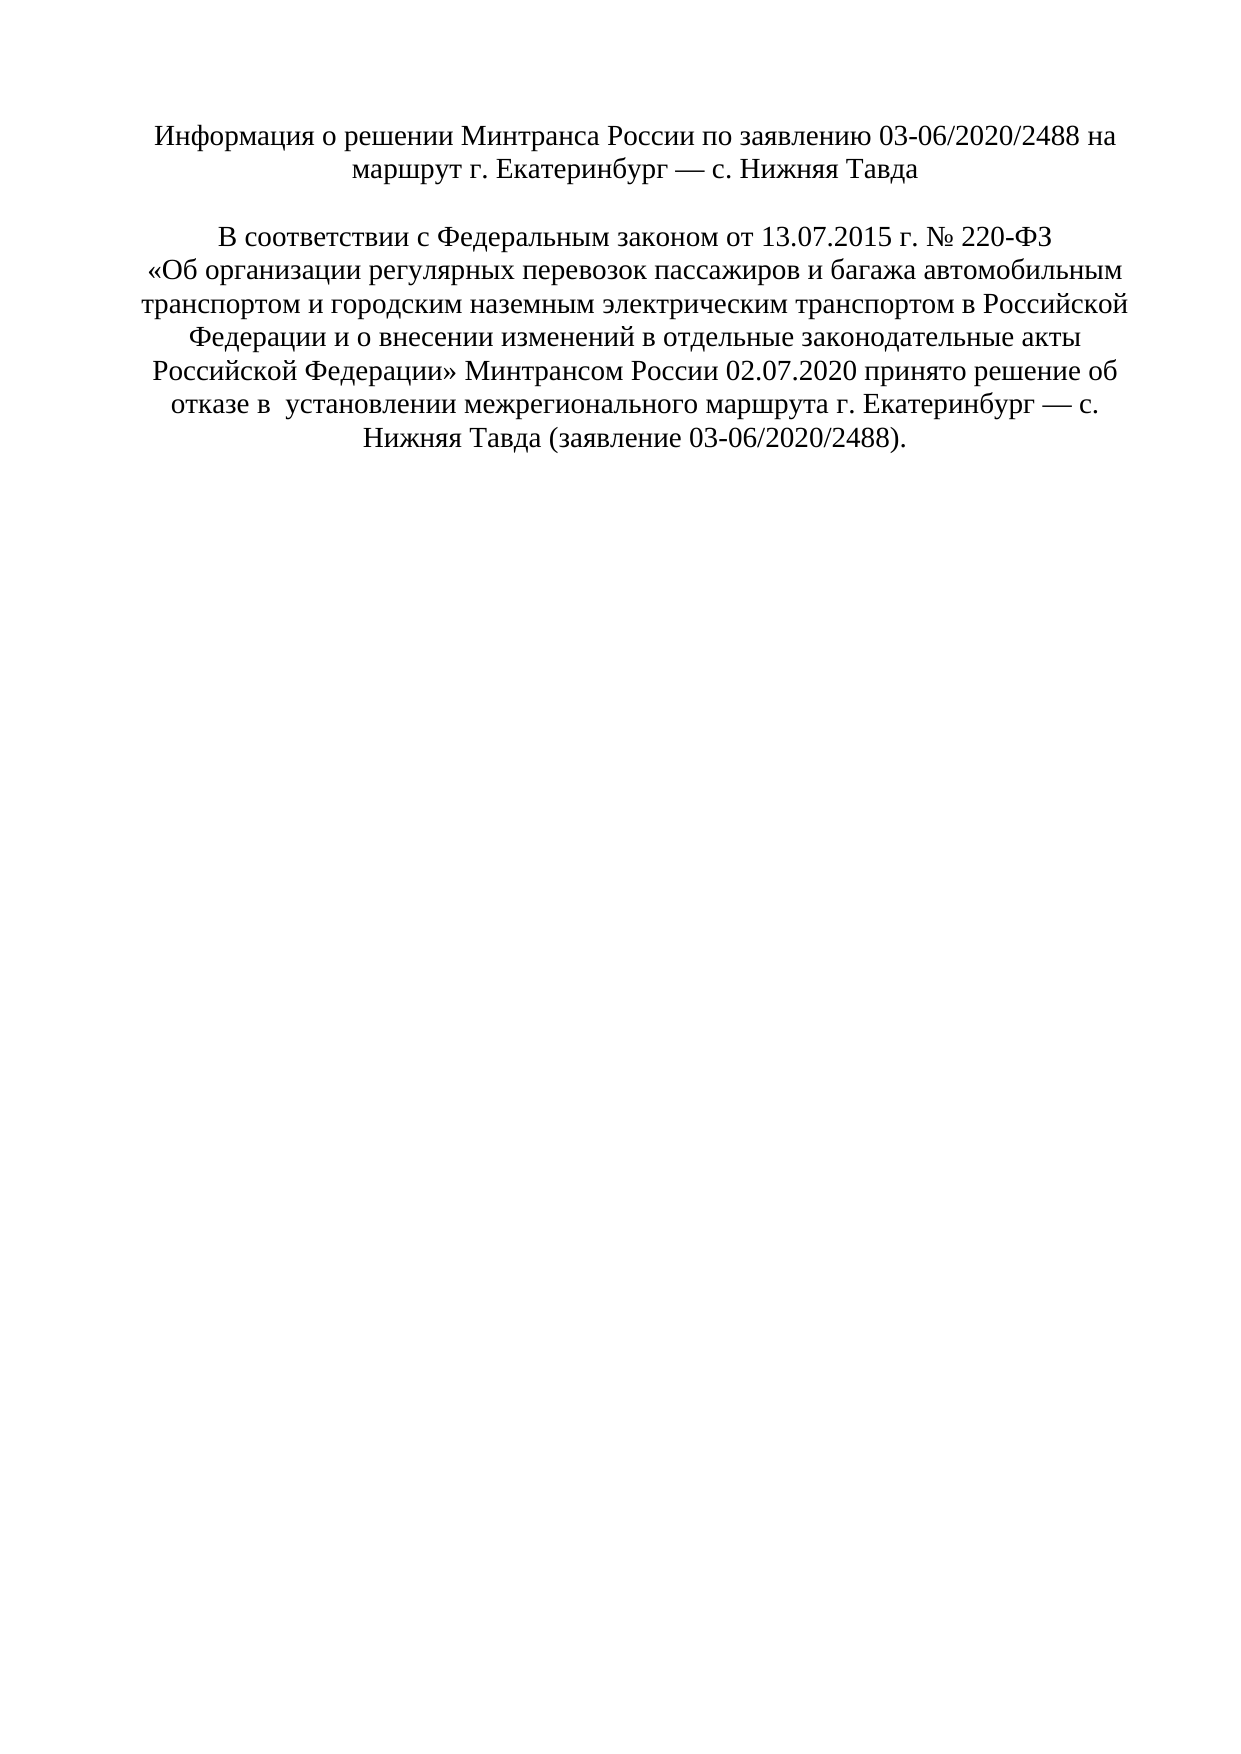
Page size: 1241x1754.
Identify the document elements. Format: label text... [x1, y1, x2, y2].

text В соответствии с Федеральным законом от 13.07.2015 г. № 220-ФЗ «Об организации регулярных перевозок пассажиров и багажа автомобильным транспортом и городским наземным электрическим транспортом в Российской Федерации и о внесении изменений в отдельные законодательные акты Российской Федерации» Минтрансом России 02.07.2020 принято решение об отказе в установлении межрегионального маршрута г. Екатеринбург — с. Нижняя Тавда (заявление 03-06/2020/2488). [118, 219, 1152, 453]
text Информация о решении Минтранса России по заявлению 03-06/2020/2488 на маршрут г. Екатеринбург — с. Нижняя Тавда [118, 118, 1152, 185]
